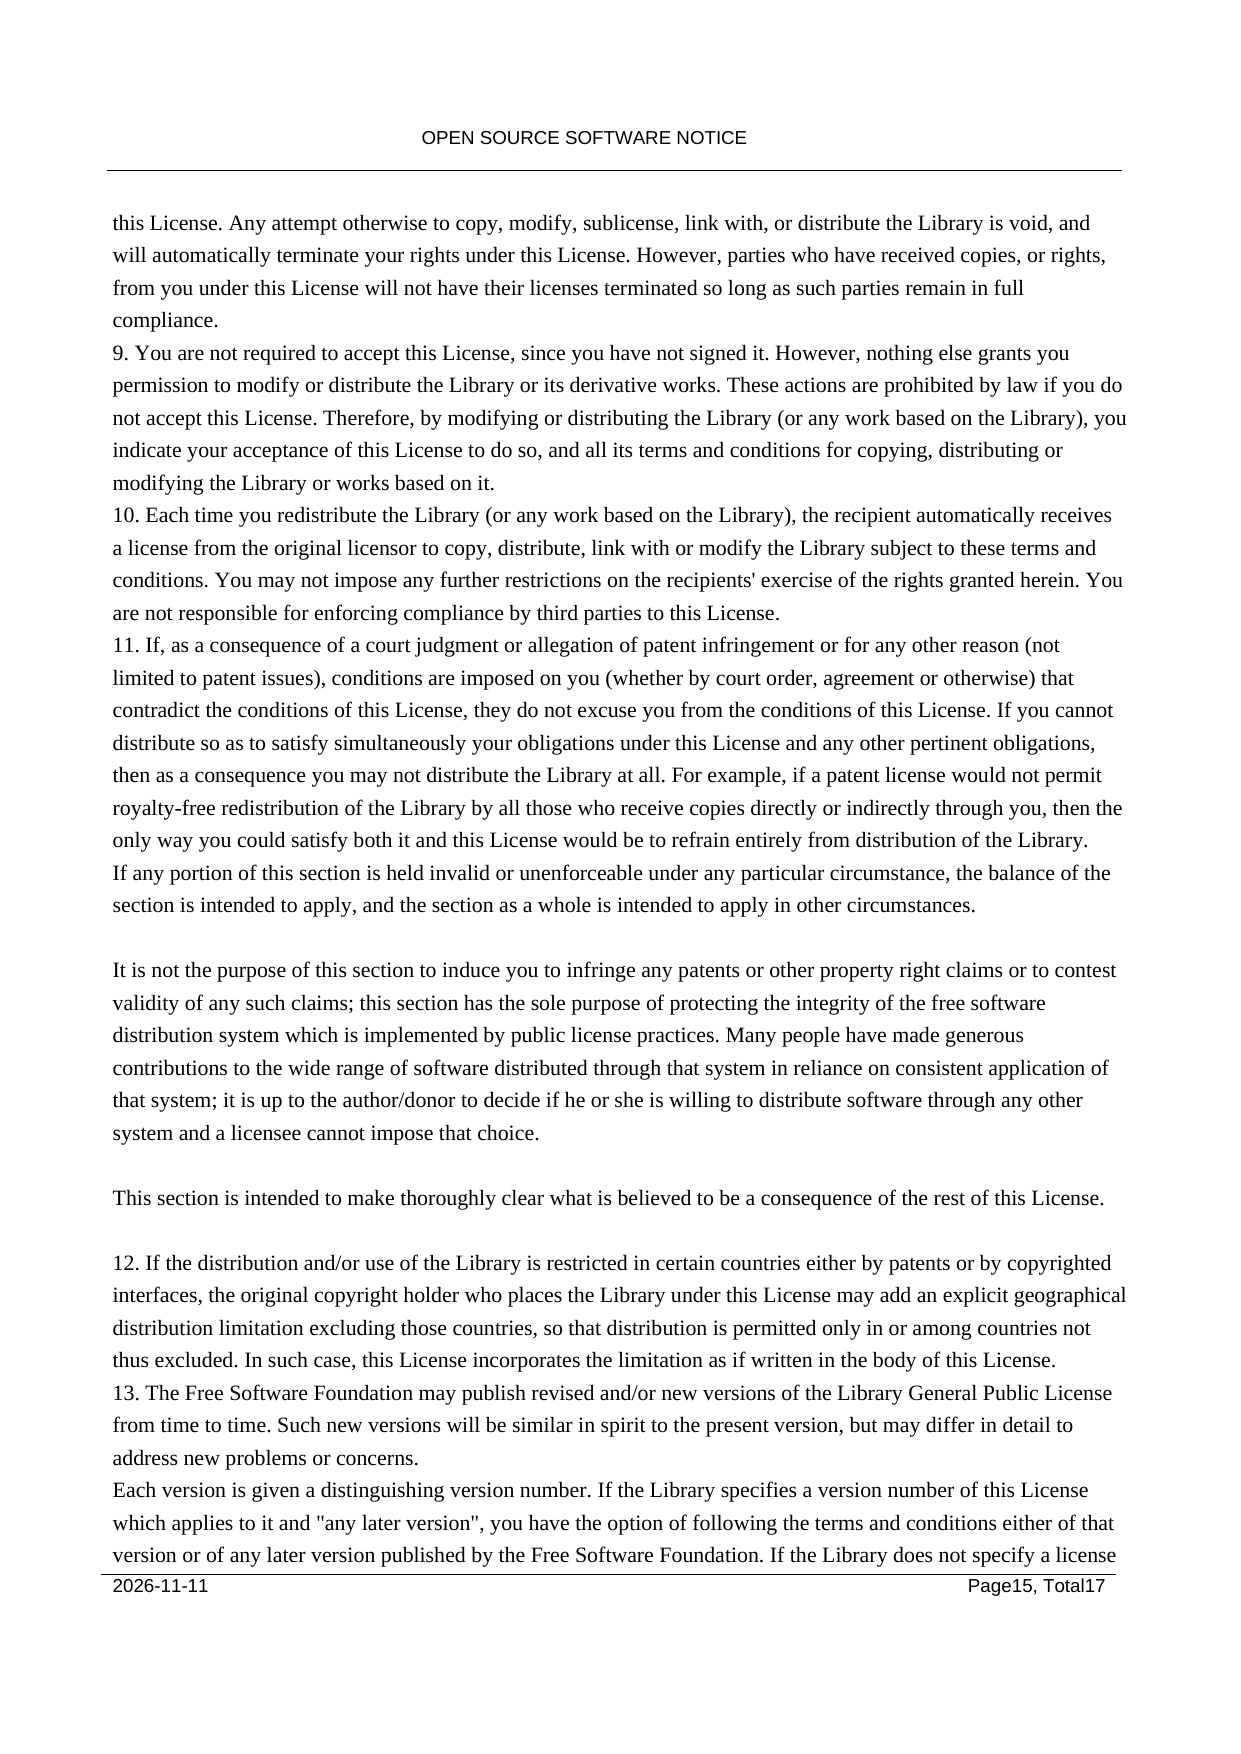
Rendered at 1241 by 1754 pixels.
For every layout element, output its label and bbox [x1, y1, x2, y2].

text [112, 206, 1128, 1571]
